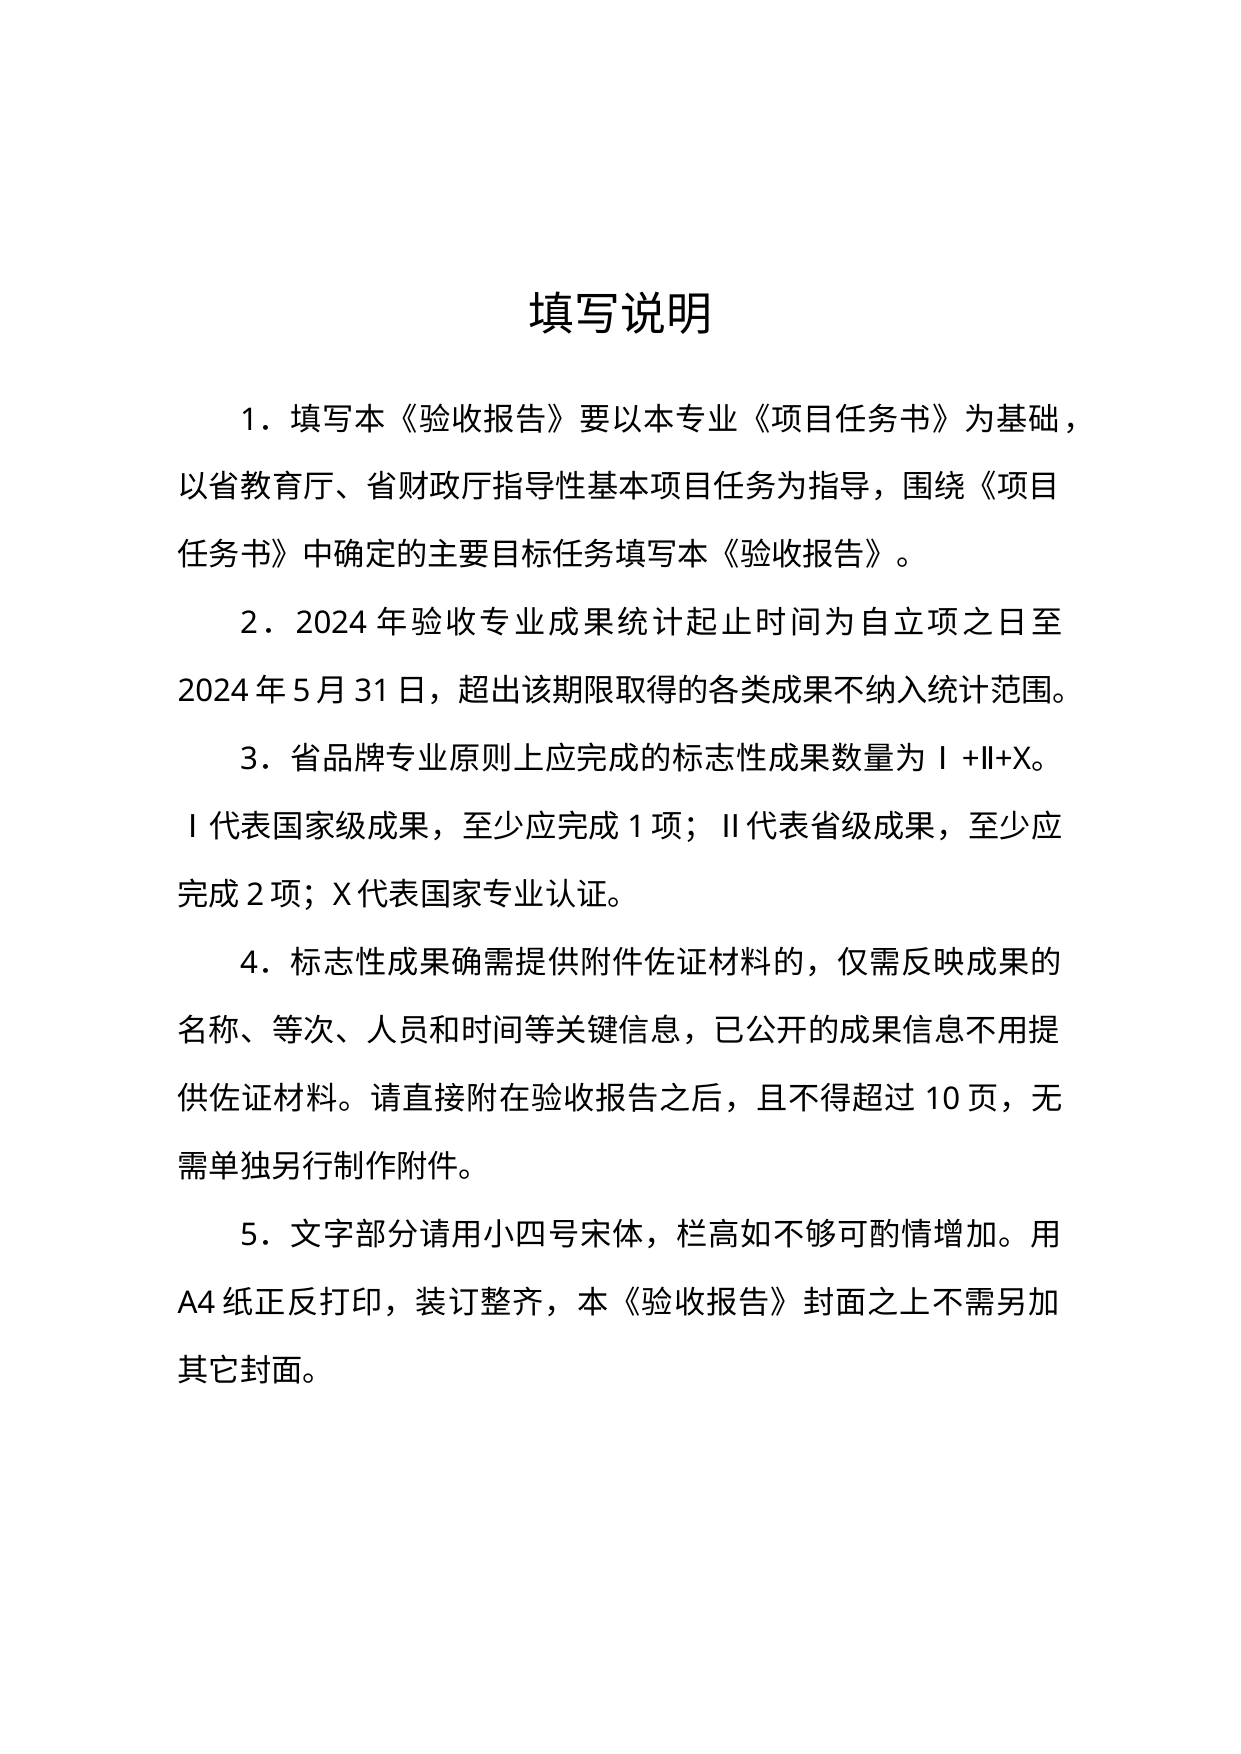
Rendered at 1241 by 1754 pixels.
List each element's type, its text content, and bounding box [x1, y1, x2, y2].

text 3．省品牌专业原则上应完成的标志性成果数量为Ⅰ+Ⅱ+X。Ⅰ代表国家级成果，至少应完成1项；Ⅱ代表省级成果，至少应完成2项；X代表国家专业认证。 [177, 733, 1063, 915]
text 5．文字部分请用小四号宋体，栏高如不够可酌情增加。用A4纸正反打印，装订整齐，本《验收报告》封面之上不需另加其它封面。 [177, 1209, 1063, 1391]
text 2．2024年验收专业成果统计起止时间为自立项之日至2024年5月31日，超出该期限取得的各类成果不纳入统计范围。 [177, 597, 1063, 711]
text 1．填写本《验收报告》要以本专业《项目任务书》为基础，以省教育厅、省财政厅指导性基本项目任务为指导，围绕《项目任务书》中确定的主要目标任务填写本《验收报告》。 [177, 394, 1063, 575]
text 4．标志性成果确需提供附件佐证材料的，仅需反映成果的名称、等次、人员和时间等关键信息，已公开的成果信息不用提供佐证材料。请直接附在验收报告之后，且不得超过10页，无需单独另行制作附件。 [177, 938, 1063, 1187]
text 填写说明 [177, 277, 1063, 343]
